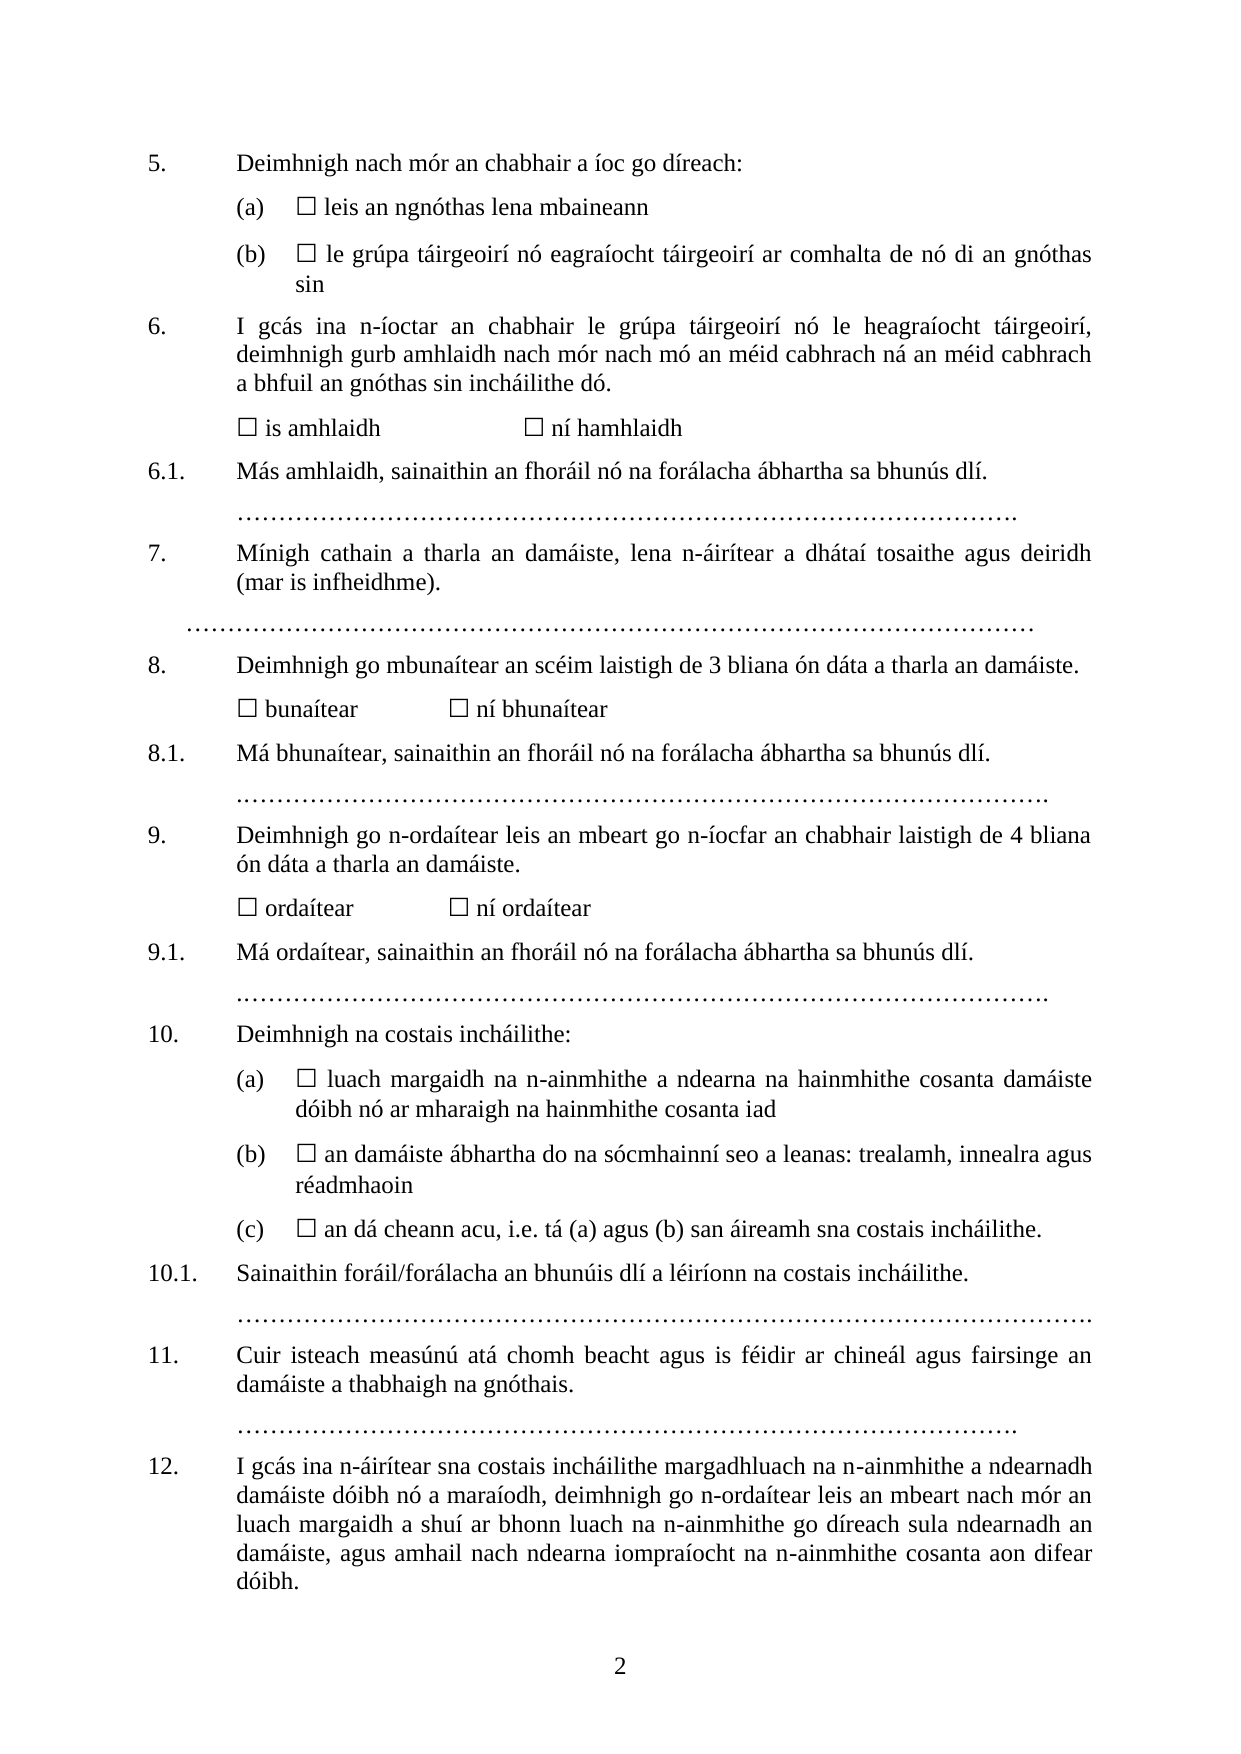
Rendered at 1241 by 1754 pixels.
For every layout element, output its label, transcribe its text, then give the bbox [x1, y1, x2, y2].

text 7. Mínigh cathain a tharla an damáiste, lena n-áirítear a dhátaí tosaithe agus deiridh (mar is infheidhme). [148, 538, 1093, 596]
text (a) leis an ngnóthas lena mbaineann [236, 189, 1093, 223]
text is amhlaidh ní hamhlaidh [236, 409, 1093, 443]
text .……………………………………………………………………………………. [236, 779, 1093, 808]
text 8. Deimhnigh go mbunaítear an scéim laistigh de 3 bliana ón dáta a tharla an damáiste. [148, 650, 1093, 678]
text .……………………………………………………………………………………. [236, 978, 1093, 1007]
text bunaítear ní bhunaítear [236, 691, 1093, 725]
text (b) le grúpa táirgeoirí nó eagraíocht táirgeoirí ar comhalta de nó di an gnóthas sin [236, 235, 1093, 298]
text (a) luach margaidh na n‑ainmhithe a ndearna na hainmhithe cosanta damáiste dóibh nó ar mharaigh na hainmhithe cosanta iad [236, 1060, 1093, 1123]
text 9. Deimhnigh go n-ordaítear leis an mbeart go n-íocfar an chabhair laistigh de 4 bliana ón dáta a tharla an damáiste. [148, 820, 1093, 878]
text …………………………………………………………………………………………. [236, 1299, 1093, 1328]
text 10.1. Sainaithin foráil/forálacha an bhunúis dlí a léiríonn na costais incháilithe. [148, 1258, 1093, 1286]
text (b) an damáiste ábhartha do na sócmhainní seo a leanas: trealamh, innealra agus réadmhaoin [236, 1136, 1093, 1198]
text 8.1. Má bhunaítear, sainaithin an fhoráil nó na forálacha ábhartha sa bhunús dlí. [148, 738, 1093, 766]
text 10. Deimhnigh na costais incháilithe: [148, 1019, 1093, 1048]
text …………………………………………………………………………………. [236, 1410, 1093, 1439]
text 11. Cuir isteach measúnú atá chomh beacht agus is féidir ar chineál agus fairsinge an damáiste a thabhaigh na gnóthais. [148, 1340, 1093, 1398]
text 6. I gcás ina n‑íoctar an chabhair le grúpa táirgeoirí nó le heagraíocht táirgeoirí, deimhnigh gurb amhlaidh nach mór nach mó an méid cabhrach ná an méid cabhrach a bhfuil an gnóthas sin incháilithe dó. [148, 311, 1093, 397]
text 9.1. Má ordaítear, sainaithin an fhoráil nó na forálacha ábhartha sa bhunús dlí. [148, 937, 1093, 965]
text ordaítear ní ordaítear [236, 890, 1093, 924]
text …………………………………………………………………………………. [236, 497, 1093, 526]
text (c) an dá cheann acu, i.e. tá (a) agus (b) san áireamh sna costais incháilithe. [236, 1211, 1093, 1245]
text 12. I gcás ina n-áirítear sna costais incháilithe margadhluach na n‑ainmhithe a ndearnadh damáiste dóibh nó a maraíodh, deimhnigh go n-ordaítear leis an mbeart nach mór an luach margaidh a shuí ar bhonn luach na n‑ainmhithe go díreach sula ndearnadh an damáiste, agus amhail nach ndearna iompraíocht na n‑ainmhithe cosanta aon difear dóibh. [148, 1451, 1093, 1595]
text 5. Deimhnigh nach mór an chabhair a íoc go díreach: [148, 148, 1093, 176]
text 6.1. Más amhlaidh, sainaithin an fhoráil nó na forálacha ábhartha sa bhunús dlí. [148, 456, 1093, 485]
list ………………………………………………………………………………………… [185, 608, 1093, 637]
